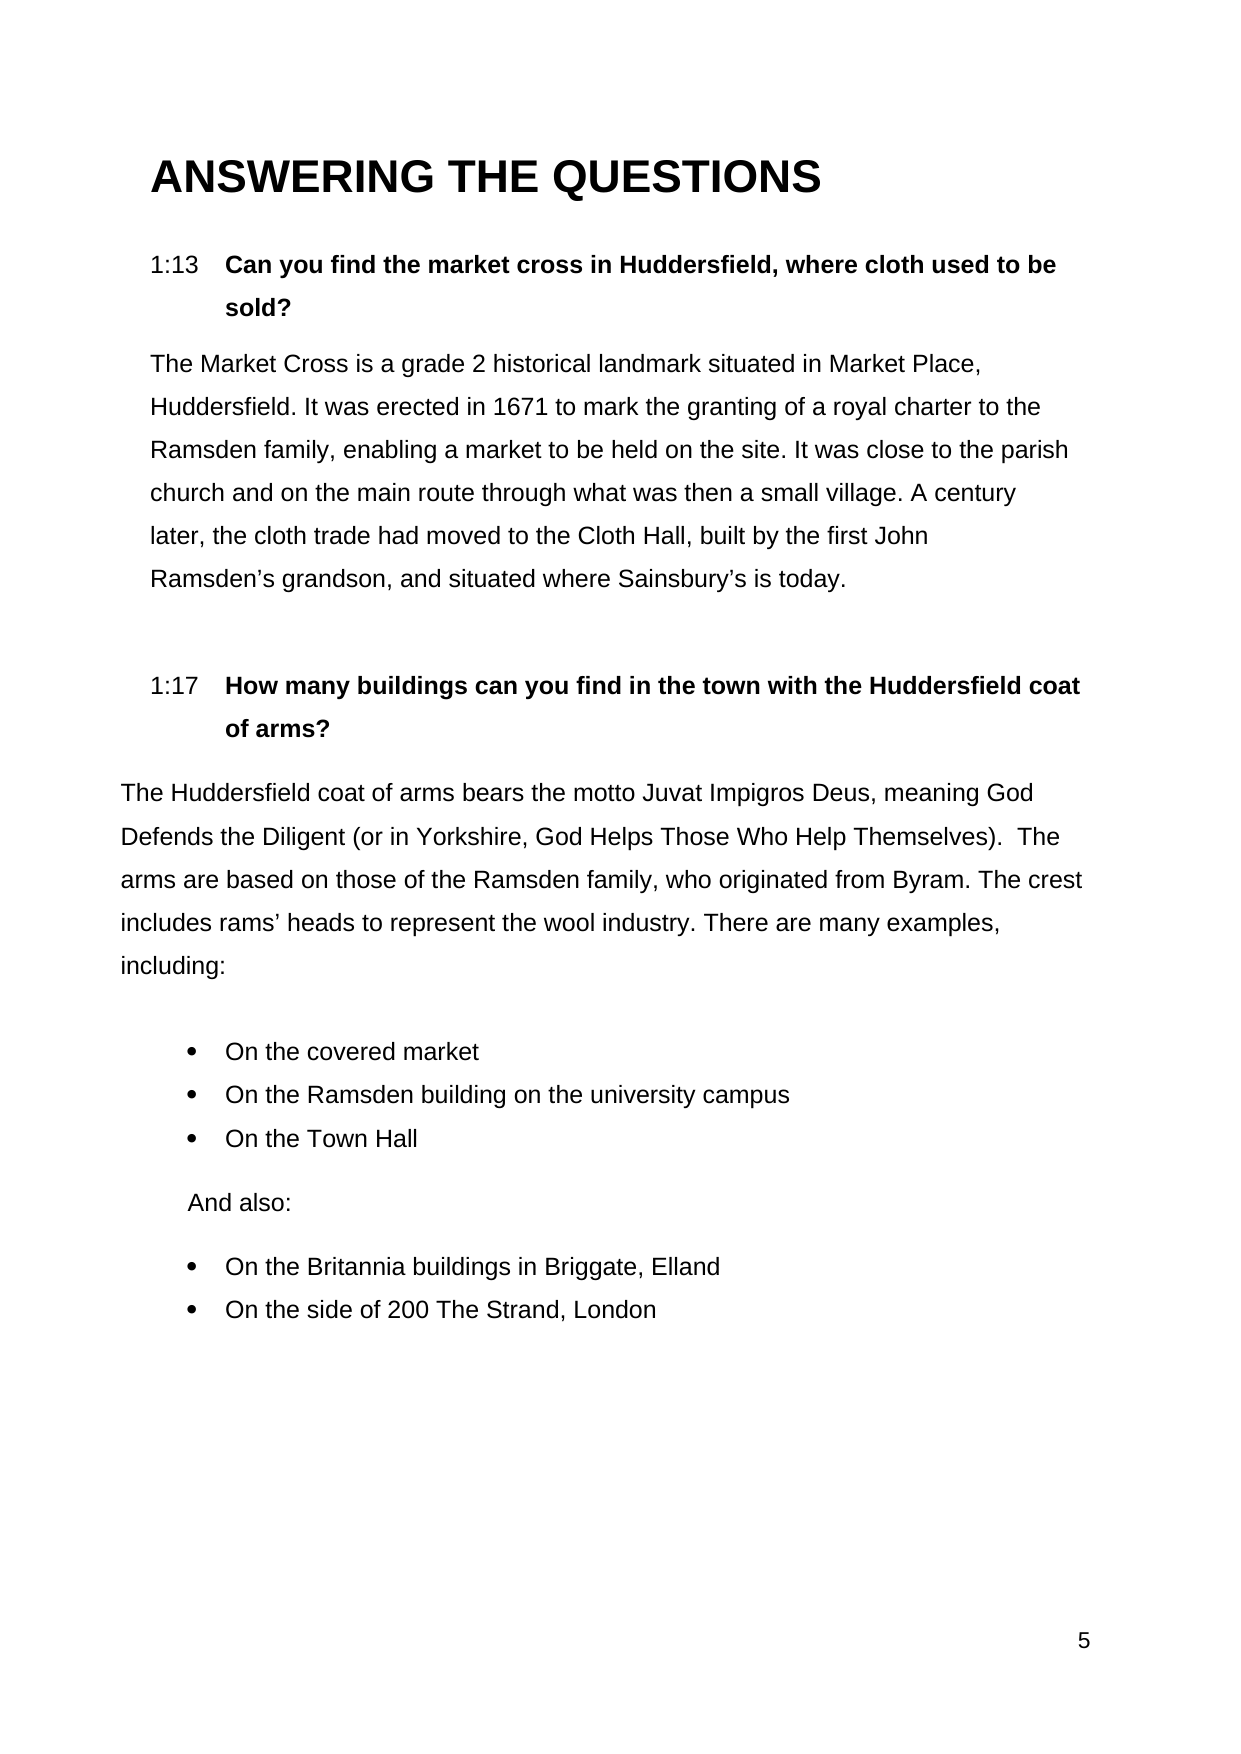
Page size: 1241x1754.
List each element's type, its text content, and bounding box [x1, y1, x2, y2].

text later, the cloth trade had moved to the Cloth Hall, built by the first John [150, 521, 1090, 550]
text Ramsden family, enabling a market to be held on the site. It was close to the parish [150, 435, 1090, 464]
text 1:17 How many buildings can you find in the town with the Huddersfield coat of arms? [150, 671, 1090, 743]
text The Market Cross is a grade 2 historical landmark situated in Market Place, [150, 349, 1090, 377]
text Huddersfield. It was erected in 1671 to mark the granting of a royal charter to the [150, 392, 1090, 421]
list On the Britannia buildings in Briggate, Elland [187, 1252, 1090, 1281]
list On the Ramsden building on the university campus [187, 1080, 1090, 1109]
text And also: [187, 1188, 1090, 1216]
list On the side of 200 The Strand, London [187, 1295, 1090, 1324]
text church and on the main route through what was then a small village. A century [150, 478, 1090, 507]
text Ramsden’s grandson, and situated where Sainsbury’s is today. [150, 564, 1090, 593]
list On the covered market [187, 1037, 1090, 1066]
list The Huddersfield coat of arms bears the motto Juvat Impigros Deus, meaning God Defends the Diligent (or in Yorkshire, God Helps Those Who Help Themselves). The arms are based on those of the Ramsden family, who originated from Byram. The crest includes rams’ heads to represent the wool industry. There are many examples, including: [120, 778, 1090, 980]
text 1:13 Can you find the market cross in Huddersfield, where cloth used to be sold? [150, 250, 1090, 322]
list On the Town Hall [187, 1124, 1090, 1152]
text ANSWERING THE QUESTIONS [150, 150, 1090, 203]
